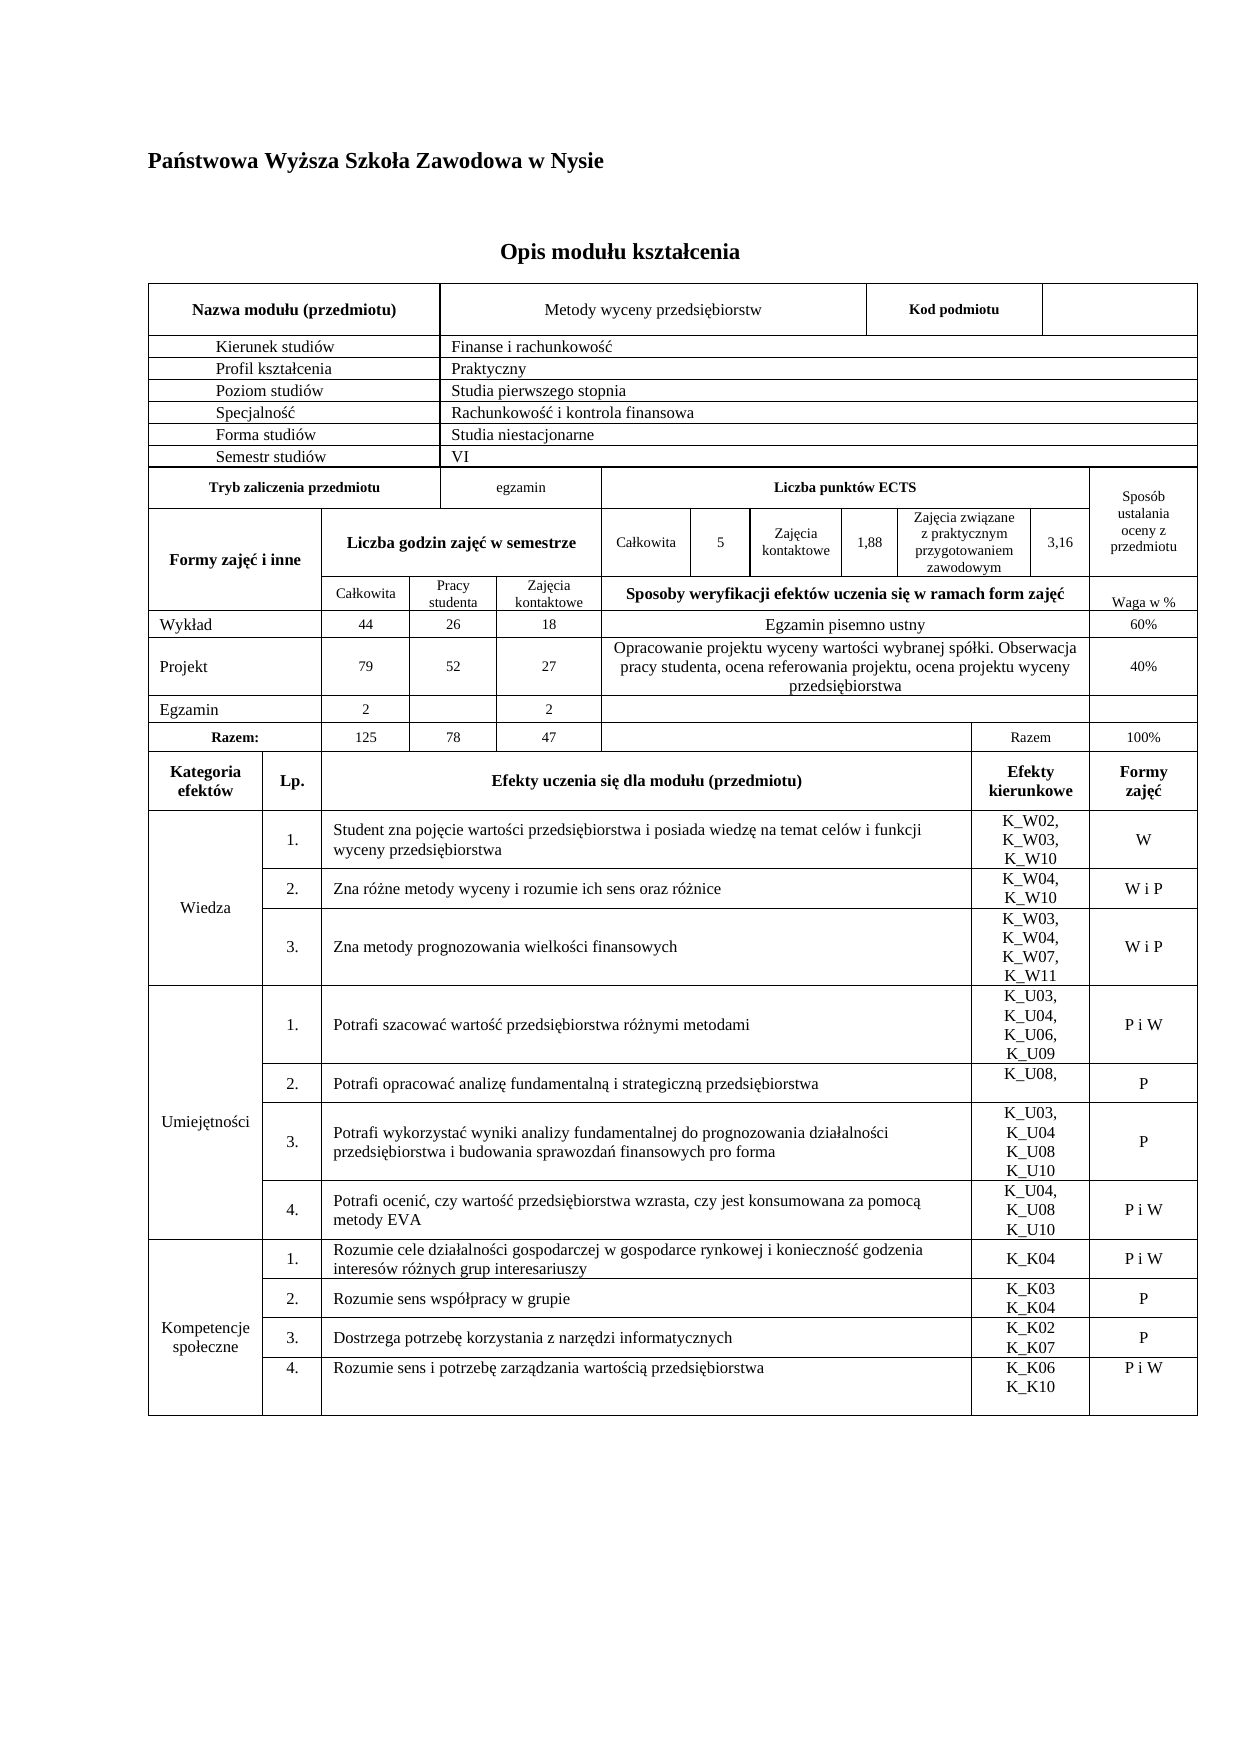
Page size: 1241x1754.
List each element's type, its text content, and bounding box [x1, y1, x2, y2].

table_cell K_U03, K_U04 K_U08 K_U10 [972, 1103, 1089, 1180]
table_cell Egzamin [149, 696, 321, 722]
table_cell [602, 723, 971, 751]
table_cell Sposób ustalania oceny z przedmiotu [1090, 468, 1197, 576]
table_cell Kategoria efektów [149, 752, 262, 809]
table_cell VI [441, 446, 1197, 466]
table_cell Sposoby weryfikacji efektów uczenia się w ramach form zajęć [602, 577, 1089, 610]
table_cell Dostrzega potrzebę korzystania z narzędzi informatycznych [322, 1318, 971, 1357]
table_cell Zna metody prognozowania wielkości finansowych [322, 909, 971, 985]
table_cell 2 [497, 696, 601, 722]
table_cell 1. [263, 986, 321, 1063]
table_cell 44 [322, 611, 409, 637]
table_cell Potrafi szacować wartość przedsiębiorstwa różnymi metodami [322, 986, 971, 1063]
table_cell Efekty kierunkowe [972, 752, 1089, 809]
table_cell 18 [497, 611, 601, 637]
table_cell 52 [410, 638, 496, 695]
table_cell P i W [1090, 1181, 1197, 1238]
table_cell 4. [263, 1358, 321, 1415]
table_cell Poziom studiów [149, 380, 439, 401]
table_cell Umiejętności [149, 986, 262, 1238]
table_cell 1,88 [842, 509, 897, 576]
table_header Nazwa modułu (przedmiotu) [149, 284, 439, 335]
table_cell Efekty uczenia się dla modułu (przedmiotu) [322, 752, 971, 809]
table_cell Wiedza [149, 811, 262, 985]
table_cell K_W04, K_W10 [972, 869, 1089, 907]
table_cell Tryb zaliczenia przedmiotu [149, 468, 440, 507]
table_cell Projekt [149, 638, 321, 695]
table_cell Student zna pojęcie wartości przedsiębiorstwa i posiada wiedzę na temat celów i funkcji wyceny przedsiębiorstwa [322, 811, 971, 868]
table_cell K_K04 [972, 1240, 1089, 1278]
table_cell 4. [263, 1181, 321, 1238]
table_cell [410, 696, 496, 722]
table_cell 3. [263, 1318, 321, 1357]
table_cell Wykład [149, 611, 321, 637]
table_cell K_K02 K_K07 [972, 1318, 1089, 1357]
table_cell Waga w % [1090, 577, 1197, 610]
table_cell P [1090, 1103, 1197, 1180]
table_cell 47 [497, 723, 601, 751]
table_cell Rachunkowość i kontrola finansowa [441, 402, 1197, 423]
table_cell Formy zajęć i inne [149, 509, 321, 610]
table_cell Specjalność [149, 402, 439, 423]
table_cell Lp. [263, 752, 321, 809]
table_header [1043, 284, 1197, 335]
text Opis modułu kształcenia [148, 238, 1093, 264]
table_cell 79 [322, 638, 409, 695]
table_cell Studia niestacjonarne [441, 424, 1197, 444]
table_cell 125 [322, 723, 409, 751]
table_cell 2. [263, 869, 321, 907]
table_cell 78 [410, 723, 496, 751]
table_cell Zajęcia kontaktowe [497, 577, 601, 610]
table_cell P i W [1090, 1240, 1197, 1278]
table_cell Zna różne metody wyceny i rozumie ich sens oraz różnice [322, 869, 971, 907]
table_cell 100% [1090, 723, 1197, 751]
table_cell 2. [263, 1064, 321, 1102]
table_cell Kierunek studiów [149, 336, 439, 357]
table_cell 1. [263, 811, 321, 868]
table_cell 40% [1090, 638, 1197, 695]
text Państwowa Wyższa Szkoła Zawodowa w Nysie [148, 148, 1093, 174]
table_cell Rozumie sens współpracy w grupie [322, 1279, 971, 1317]
table_cell K_W03, K_W04, K_W07, K_W11 [972, 909, 1089, 985]
table_cell K_U04, K_U08 K_U10 [972, 1181, 1089, 1238]
table_cell [1090, 696, 1197, 722]
table_cell Całkowita [602, 509, 690, 576]
table_cell W i P [1090, 909, 1197, 985]
table_cell 1. [263, 1240, 321, 1278]
table_cell egzamin [441, 468, 601, 507]
table_cell K_K03 K_K04 [972, 1279, 1089, 1317]
table_cell 3. [263, 1103, 321, 1180]
table_cell Potrafi opracować analizę fundamentalną i strategiczną przedsiębiorstwa [322, 1064, 971, 1102]
table_cell 2. [263, 1279, 321, 1317]
table_cell Profil kształcenia [149, 358, 439, 379]
table_cell Praktyczny [441, 358, 1197, 379]
table_cell W i P [1090, 869, 1197, 907]
table_cell Liczba punktów ECTS [602, 468, 1089, 507]
table_cell Rozumie sens i potrzebę zarządzania wartością przedsiębiorstwa [322, 1358, 971, 1415]
table_cell Formy zajęć [1090, 752, 1197, 809]
table_cell Egzamin pisemno ustny [602, 611, 1089, 637]
table_cell K_U03, K_U04, K_U06, K_U09 [972, 986, 1089, 1063]
table_cell W [1090, 811, 1197, 868]
table_cell 3,16 [1031, 509, 1089, 576]
table_header Metody wyceny przedsiębiorstw [441, 284, 866, 335]
table_cell Razem: [149, 723, 321, 751]
table_cell Finanse i rachunkowość [441, 336, 1197, 357]
table_cell K_W02, K_W03, K_W10 [972, 811, 1089, 868]
table_cell Potrafi wykorzystać wyniki analizy fundamentalnej do prognozowania działalności przedsiębiorstwa i budowania sprawozdań finansowych pro forma [322, 1103, 971, 1180]
table_cell P [1090, 1318, 1197, 1357]
table_cell 27 [497, 638, 601, 695]
table_cell P [1090, 1279, 1197, 1317]
table_cell Całkowita [322, 577, 409, 610]
table_cell Rozumie cele działalności gospodarczej w gospodarce rynkowej i konieczność godzenia interesów różnych grup interesariuszy [322, 1240, 971, 1278]
table_cell Studia pierwszego stopnia [441, 380, 1197, 401]
table_cell Potrafi ocenić, czy wartość przedsiębiorstwa wzrasta, czy jest konsumowana za pomocą metody EVA [322, 1181, 971, 1238]
table_cell 2 [322, 696, 409, 722]
table_cell 26 [410, 611, 496, 637]
table_cell Kompetencje społeczne [149, 1240, 262, 1415]
table_cell 60% [1090, 611, 1197, 637]
table_header Kod podmiotu [867, 284, 1042, 335]
table_cell Semestr studiów [149, 446, 439, 466]
table_cell Zajęcia związane z praktycznym przygotowaniem zawodowym [898, 509, 1030, 576]
table_cell Opracowanie projektu wyceny wartości wybranej spółki. Obserwacja pracy studenta, ocena referowania projektu, ocena projektu wyceny przedsiębiorstwa [602, 638, 1089, 695]
table_cell Liczba godzin zajęć w semestrze [322, 509, 601, 576]
table_cell Zajęcia kontaktowe [751, 509, 841, 576]
table_cell K_K06 K_K10 [972, 1358, 1089, 1415]
table_cell P i W [1090, 1358, 1197, 1415]
table_cell Pracy studenta [410, 577, 496, 610]
table_cell Razem [972, 723, 1089, 751]
table_cell [602, 696, 1089, 722]
table_cell 5 [691, 509, 749, 576]
table_cell P i W [1090, 986, 1197, 1063]
table_cell Forma studiów [149, 424, 439, 444]
table_cell P [1090, 1064, 1197, 1102]
table_cell K_U08, [972, 1064, 1089, 1102]
table_cell 3. [263, 909, 321, 985]
